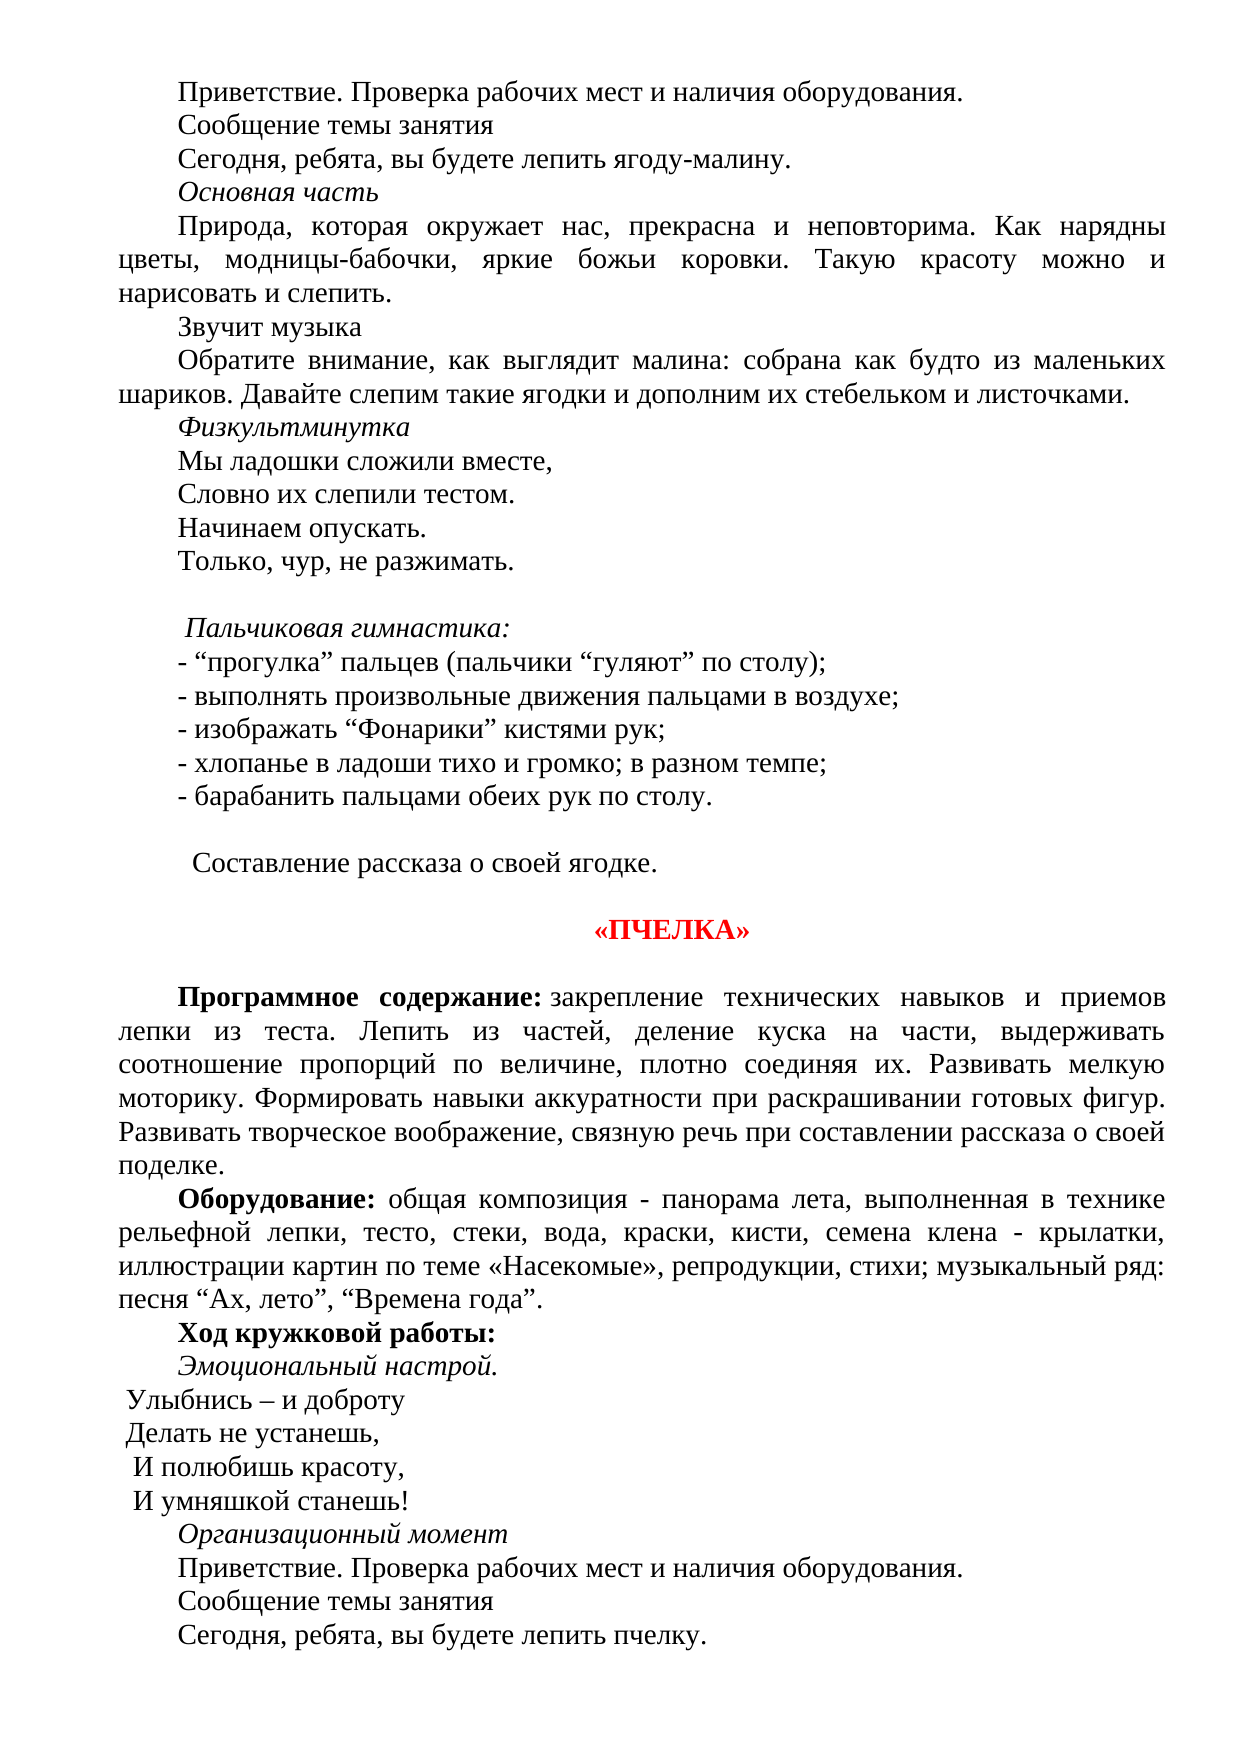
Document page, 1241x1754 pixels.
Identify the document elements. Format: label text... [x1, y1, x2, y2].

text Мы ладошки сложили вместе, Словно их слепили тестом. Начинаем опускать. Только, чур, не разжимать. [177, 443, 1167, 577]
text Приветствие. Проверка рабочих мест и наличия оборудования. [118, 1550, 1167, 1583]
text Приветствие. Проверка рабочих мест и наличия оборудования. [118, 74, 1167, 107]
text - барабанить пальцами обеих рук по столу. [118, 778, 1167, 812]
text «ПЧЕЛКА» [118, 912, 1167, 946]
text - выполнять произвольные движения пальцами в воздухе; [118, 678, 1167, 711]
text Оборудование: общая композиция - панорама лета, выполненная в технике рельефной лепки, тесто, стеки, вода, краски, кисти, семена клена - крылатки, иллюстрации картин по теме «Насекомые», репродукции, стихи; музыкальный ряд: песня “Ах, лето”, “Времена года”. [118, 1181, 1167, 1315]
text Звучит музыка [118, 309, 1167, 342]
text Сообщение темы занятия [118, 1583, 1167, 1617]
text Ход кружковой работы: [118, 1315, 1167, 1348]
text Пальчиковая гимнастика: [118, 611, 1167, 644]
text Программное содержание: закрепление технических навыков и приемов лепки из теста. Лепить из частей, деление куска на части, выдерживать соотношение пропорций по величине, плотно соединяя их. Развивать мелкую моторику. Формировать навыки аккуратности при раскрашивании готовых фигур. Развивать творческое воображение, связную речь при составлении рассказа о своей поделке. [118, 979, 1167, 1181]
text Организационный момент [118, 1516, 1167, 1550]
text Обратите внимание, как выглядит малина: собрана как будто из маленьких шариков. Давайте слепим такие ягодки и дополним их стебельком и листочками. [118, 342, 1167, 409]
text - хлопанье в ладоши тихо и громко; в разном темпе; [118, 745, 1167, 778]
text Сегодня, ребята, вы будете лепить ягоду-малину. [118, 141, 1167, 174]
text Сообщение темы занятия [118, 107, 1167, 141]
text - изображать “Фонарики” кистями рук; [118, 711, 1167, 745]
text Основная часть [118, 174, 1167, 208]
text - “прогулка” пальцев (пальчики “гуляют” по столу); [118, 644, 1167, 678]
text Составление рассказа о своей ягодке. [118, 845, 1167, 879]
text Сегодня, ребята, вы будете лепить пчелку. [118, 1617, 1167, 1650]
text Физкультминутка [118, 409, 1167, 443]
text Природа, которая окружает нас, прекрасна и неповторима. Как нарядны цветы, модницы-бабочки, яркие божьи коровки. Такую красоту можно и нарисовать и слепить. [118, 208, 1167, 309]
text Эмоциональный настрой. Улыбнись – и доброту Делать не устанешь, И полюбишь красоту, И умняшкой станешь! [118, 1348, 1167, 1516]
